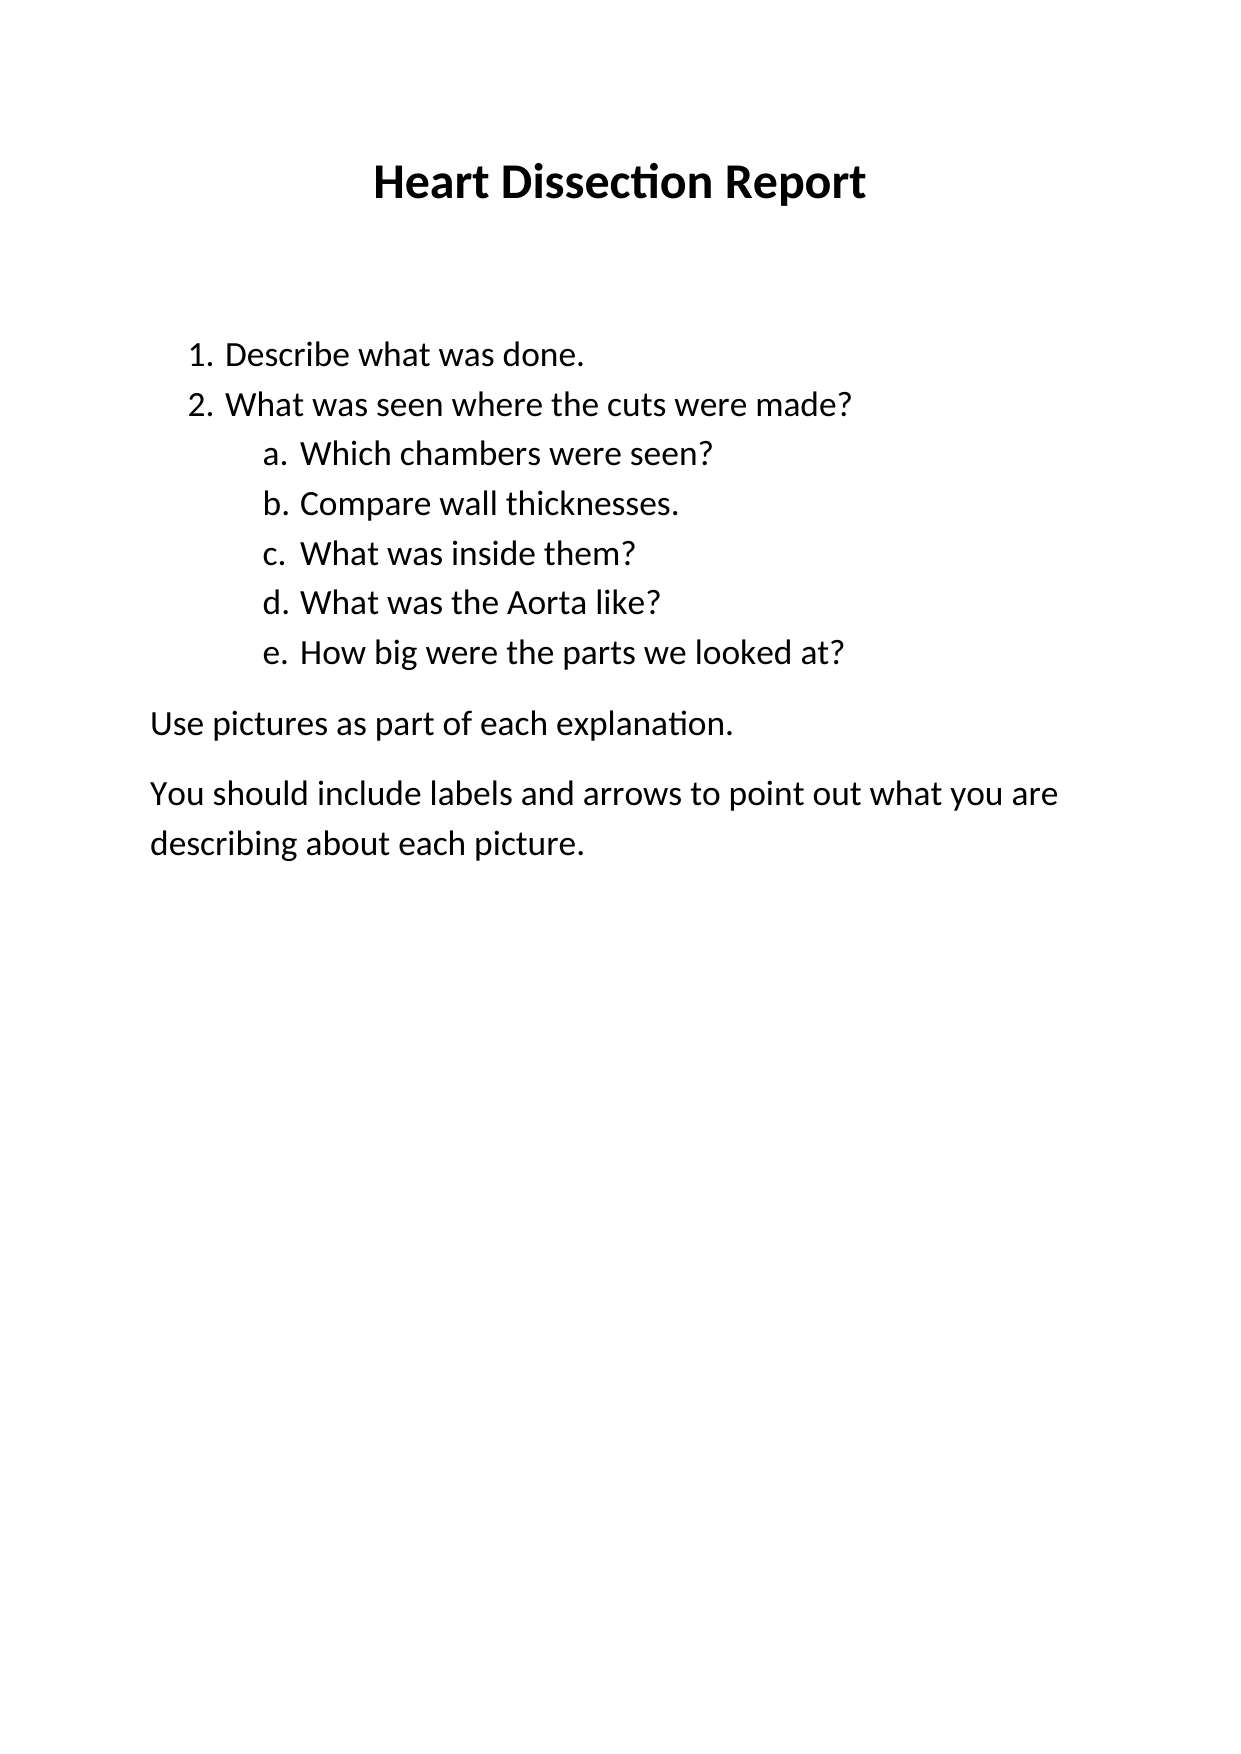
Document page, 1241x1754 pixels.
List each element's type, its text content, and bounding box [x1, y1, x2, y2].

list Which chambers were seen? [262, 431, 1090, 474]
list What was seen where the cuts were made? [187, 382, 1090, 425]
text You should include labels and arrows to point out what you are describing about each picture. [150, 771, 1090, 864]
text Use pictures as part of each explanation. [150, 701, 1090, 744]
list What was inside them? [262, 531, 1090, 574]
list Compare wall thicknesses. [262, 481, 1090, 524]
text Heart Dissection Report [150, 150, 1090, 211]
list Describe what was done. [187, 332, 1090, 375]
list What was the Aorta like? [262, 580, 1090, 623]
list How big were the parts we looked at? [262, 630, 1090, 673]
